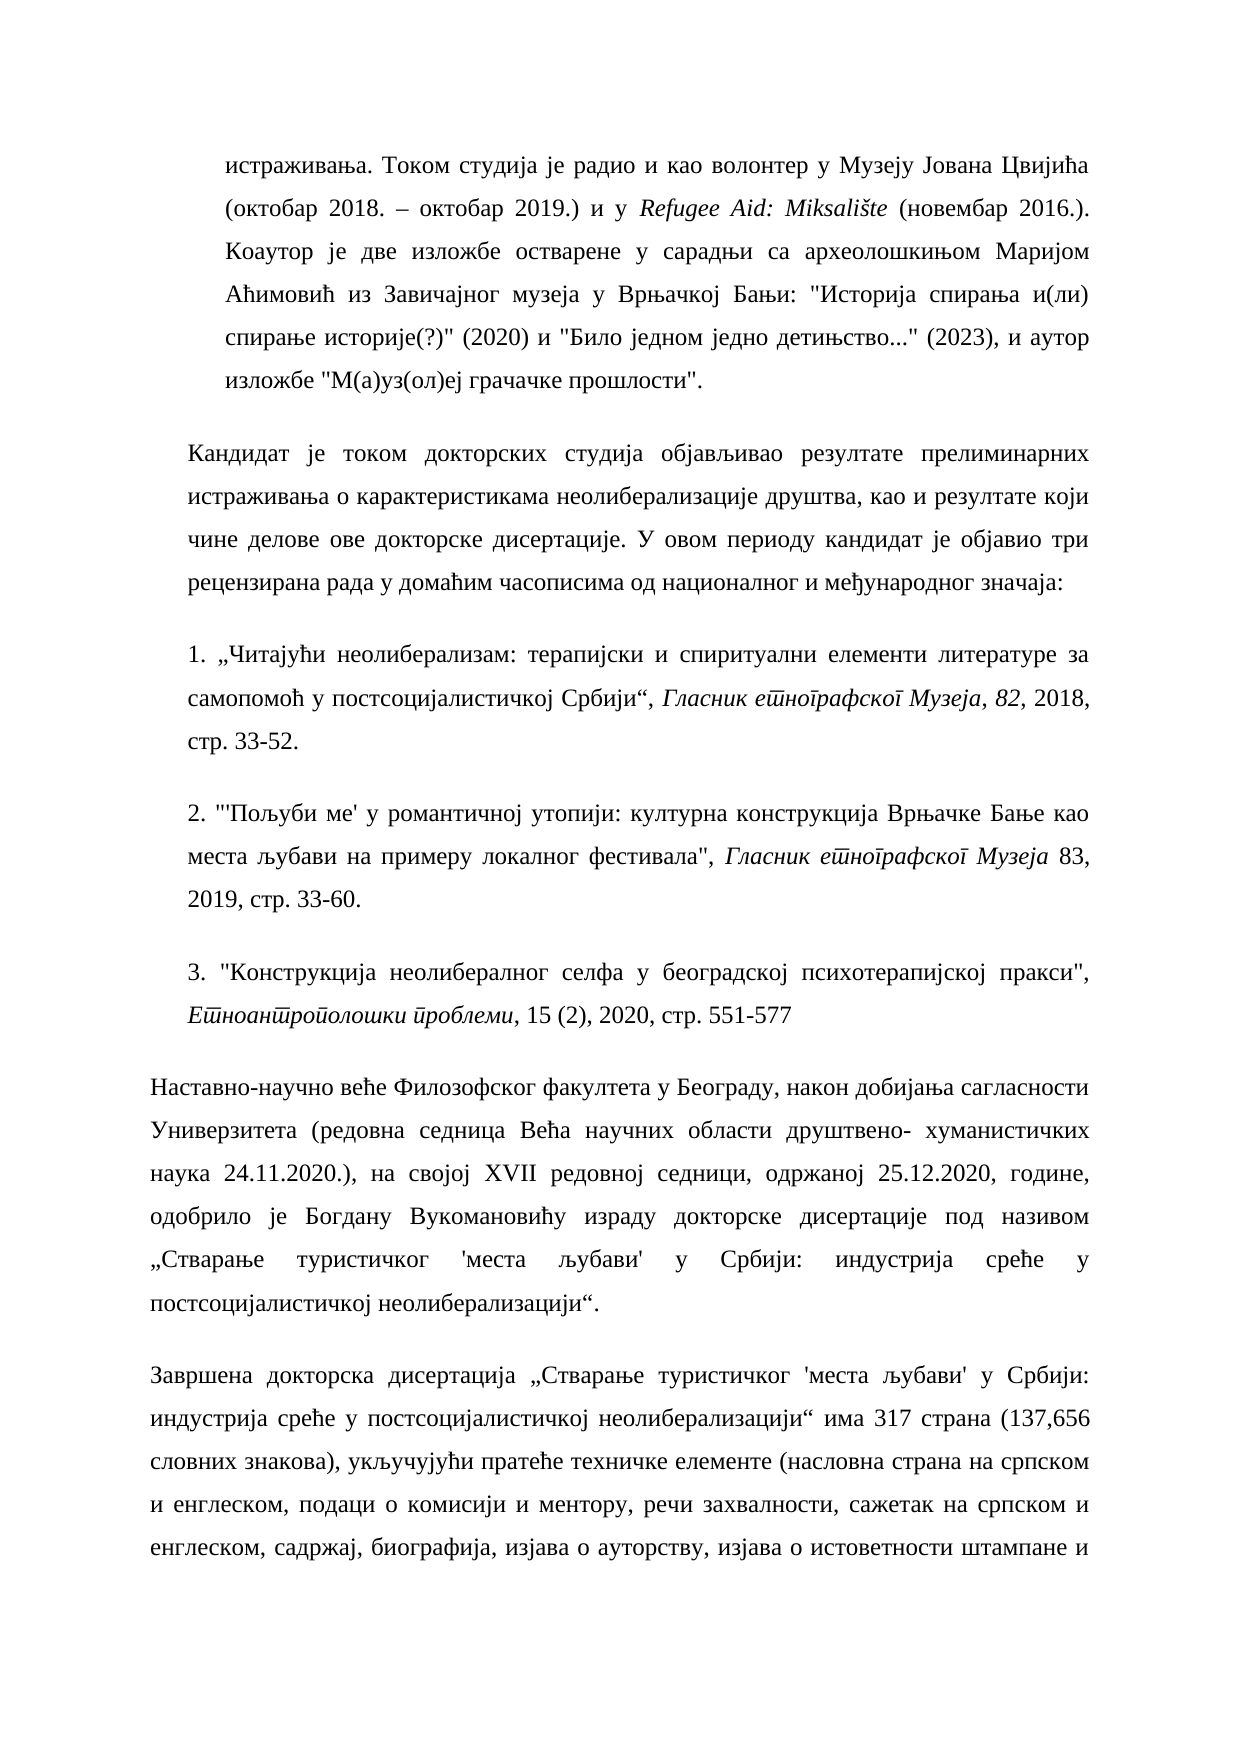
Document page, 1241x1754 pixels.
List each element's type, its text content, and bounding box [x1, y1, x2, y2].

text 1. „Читајући неолиберализам: терапијски и спиритуални елементи литературе за самопомоћ у постсоцијалистичкој Србији“, Гласник етнографског Музеја, 82, 2018, стр. 33-52. [187, 639, 1090, 754]
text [225, 150, 1090, 394]
text Наставно-научно веће Филозофског факултета у Београду, након добијања сагласности Универзитета (редовна седница Већа научних области друштвено- хуманистичких наука 24.11.2020.), на својој XVII редовној седници, одржаној 25.12.2020, године, одобрило је Богдану Вукомановићу израду докторске дисертације под називом „Стварање туристичког 'места љубави' у Србији: индустрија среће у постсоцијалистичкој неолиберализацији“. [150, 1072, 1090, 1316]
text Кандидат је током докторских студија објављивао резултате прелиминарних истраживања о карактеристикама неолиберализације друштва, као и резултате који чине делове ове докторске дисертације. У овом периоду кандидат је објавио три рецензирана рада у домаћим часописима од националног и међународног значаја: [187, 438, 1090, 596]
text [150, 1360, 1090, 1561]
text 3. "Конструкција неолибералног селфа у београдској психотерапијској пракси", Етноантрополошки проблеми, 15 (2), 2020, стр. 551-577 [187, 957, 1090, 1028]
text 2. "'Пољуби ме' у романтичној утопији: културна конструкција Врњачке Бање као места љубави на примеру локалног фестивала", Гласник етнографског Музеја 83, 2019, стр. 33-60. [187, 798, 1090, 913]
